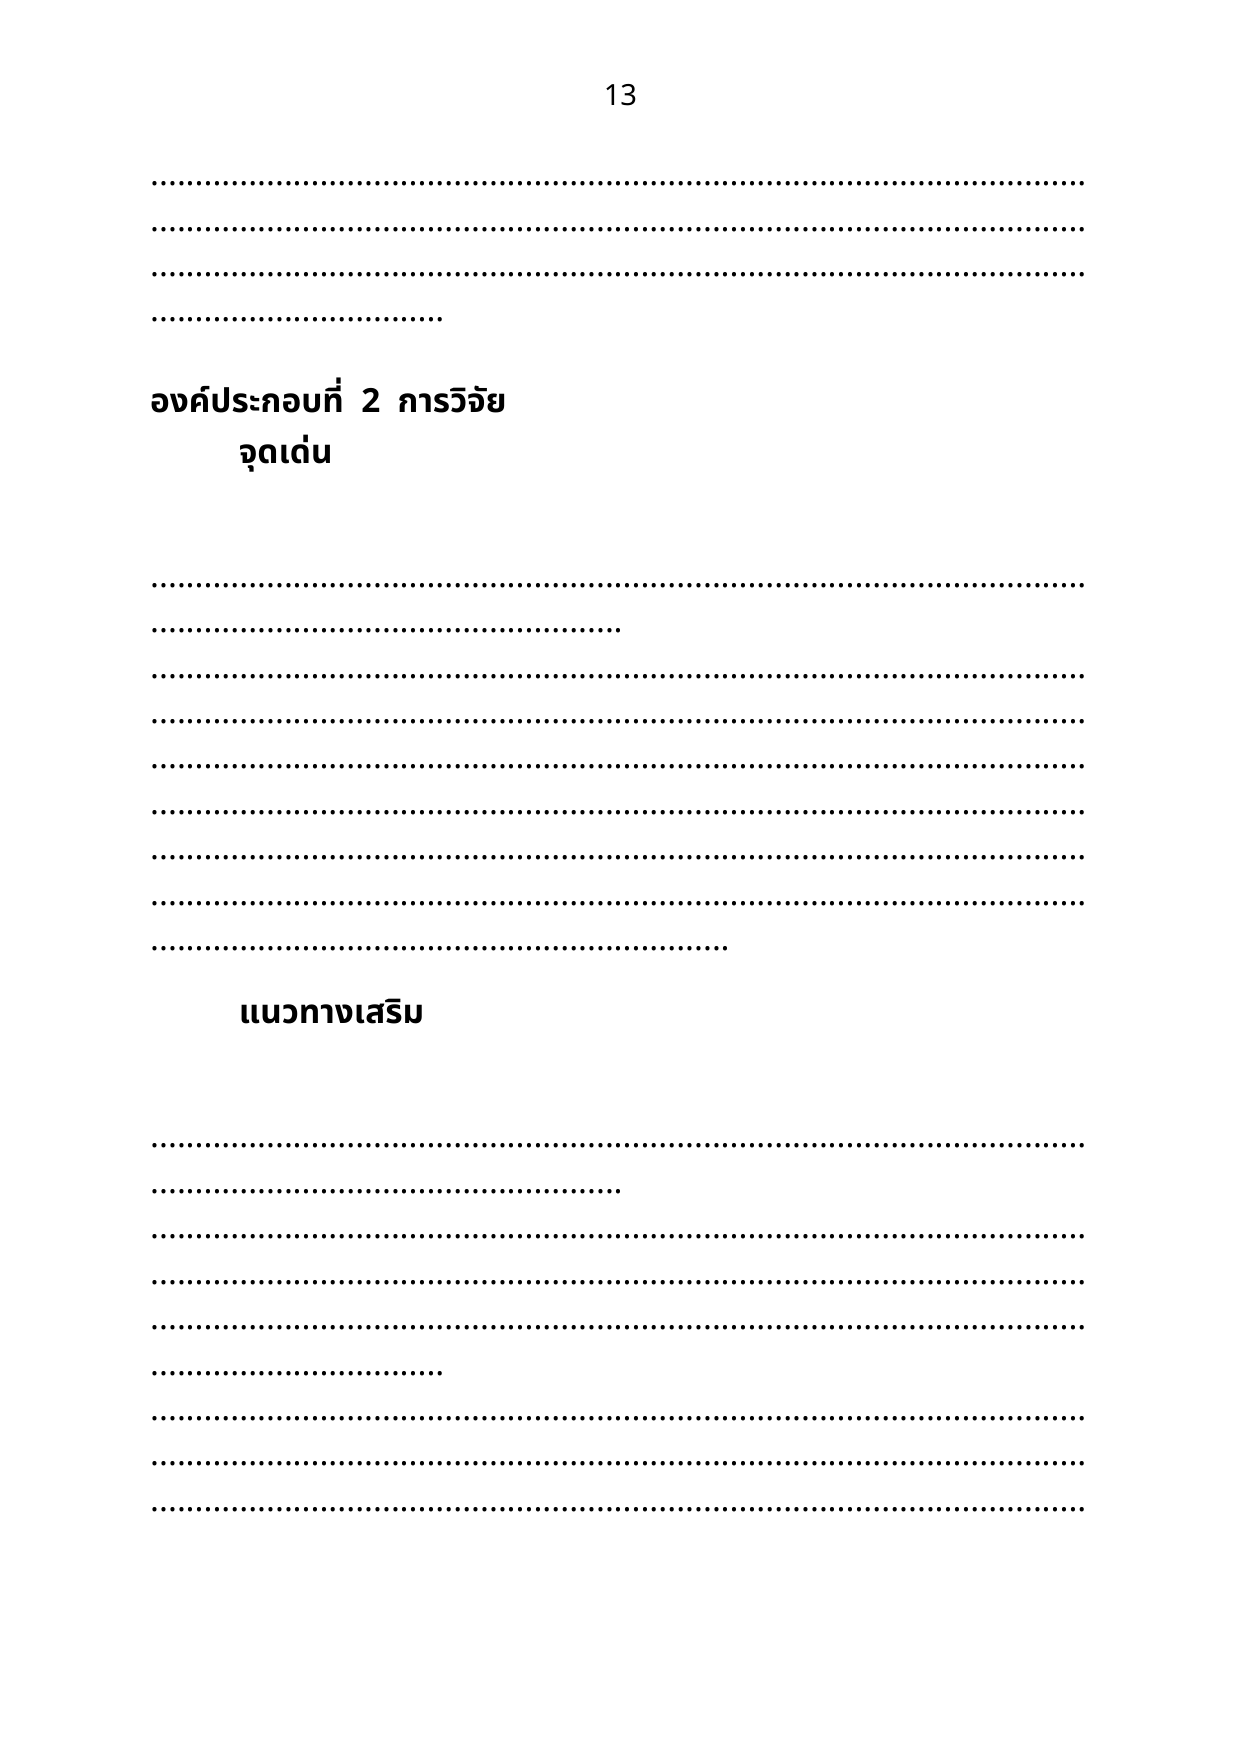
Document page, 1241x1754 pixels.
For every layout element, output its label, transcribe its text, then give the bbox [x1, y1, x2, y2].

text แนวทางเสริม [150, 988, 1090, 1039]
text จุดเด่น [150, 428, 1090, 478]
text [150, 1385, 1090, 1521]
text ....................................................................................................................................................................................................................................................................................................................................................................................................................................................................................................................................................................................................................................................................................................................... [150, 642, 1090, 988]
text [150, 150, 1090, 332]
text องค์ประกอบที่ 2 การวิจัย [150, 377, 1090, 428]
